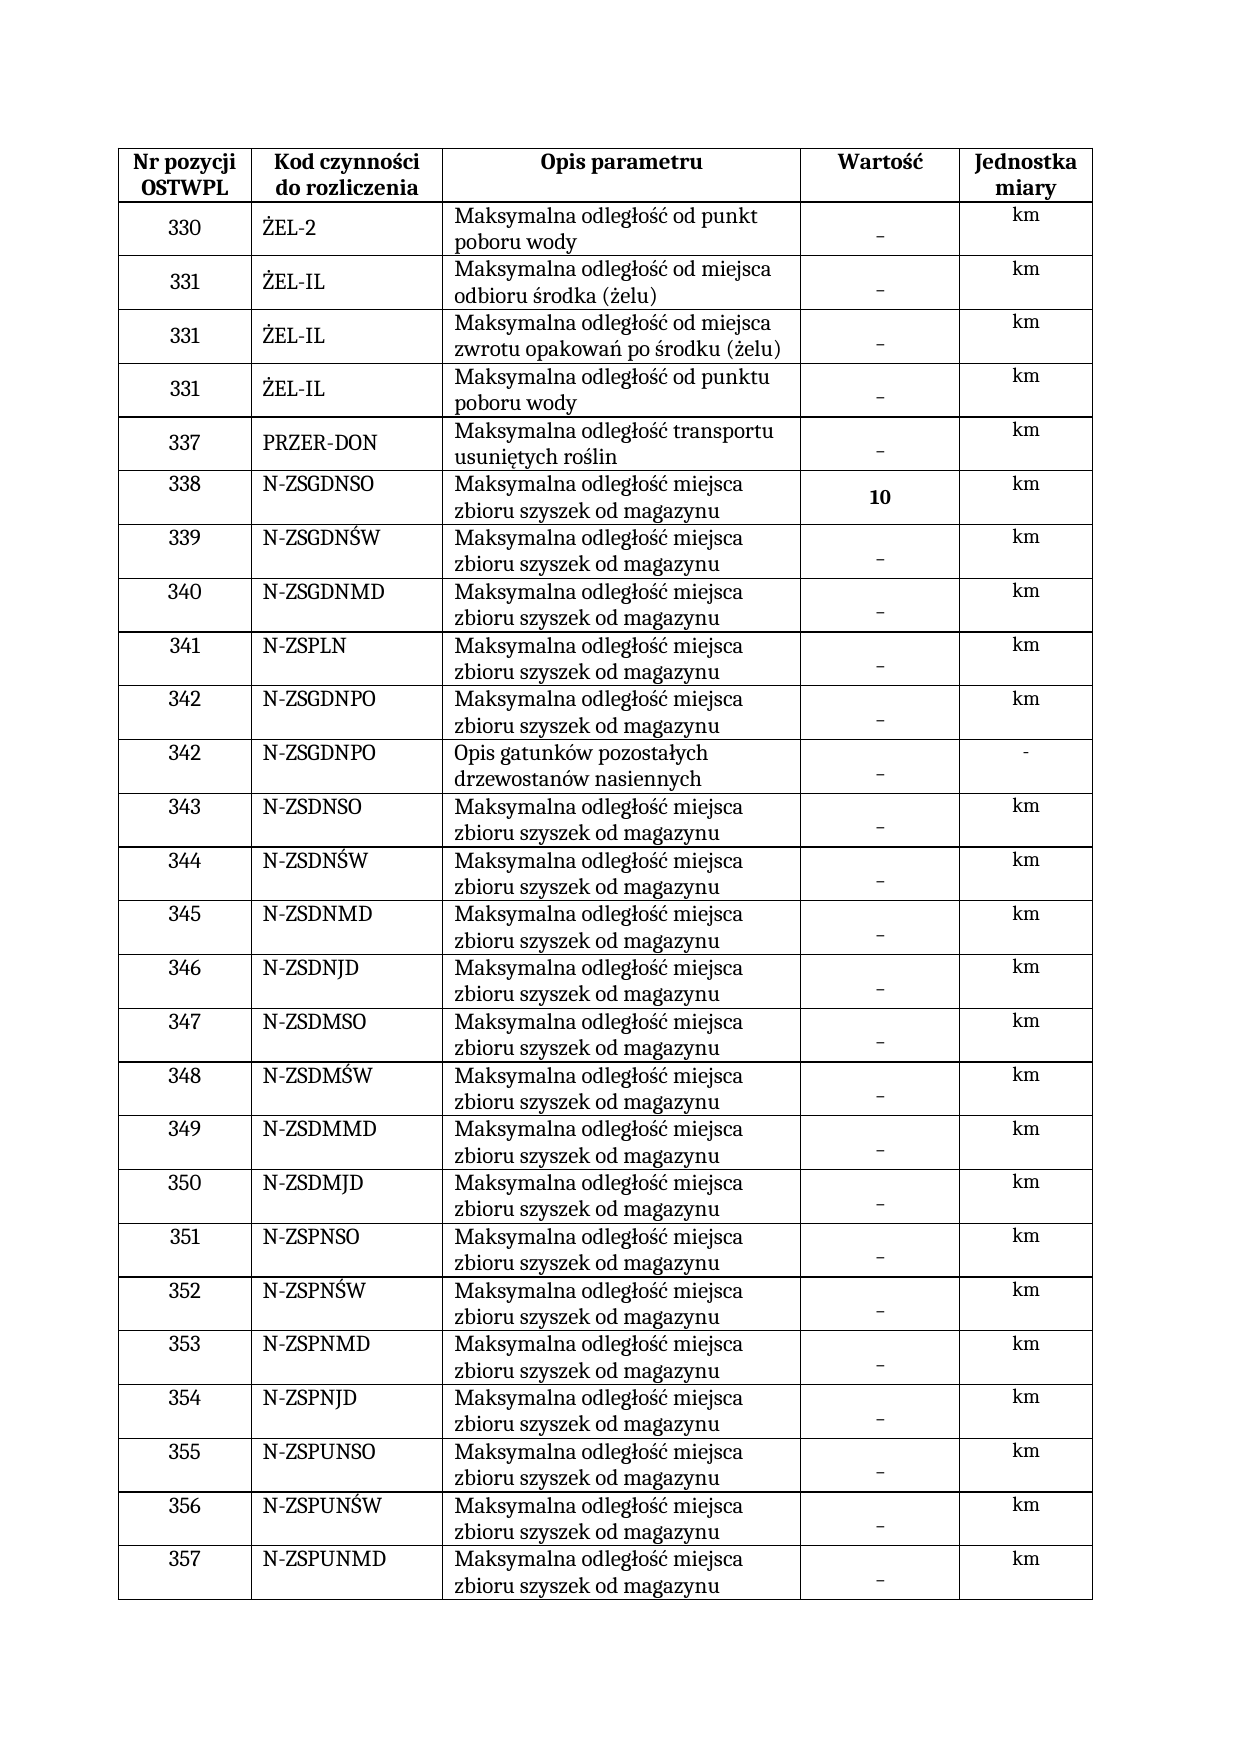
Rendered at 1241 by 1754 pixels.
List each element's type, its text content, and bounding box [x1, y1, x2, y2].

table_cell 331 [119, 364, 251, 416]
table_cell _ [801, 955, 959, 1008]
table_cell _ [801, 1009, 959, 1061]
table_cell 356 [119, 1493, 251, 1545]
table_cell Maksymalna odległość miejsca zbioru szyszek od magazynu [443, 579, 800, 631]
table_cell Maksymalna odległość miejsca zbioru szyszek od magazynu [443, 848, 800, 900]
table_cell PRZER-DON [252, 418, 442, 470]
table_cell Opis gatunków pozostałych drzewostanów nasiennych [443, 740, 800, 793]
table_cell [443, 1546, 800, 1599]
table_cell 354 [119, 1385, 251, 1438]
table_cell N-ZSGDNPO [252, 740, 442, 793]
table_cell Maksymalna odległość miejsca zbioru szyszek od magazynu [443, 633, 800, 685]
table_cell N-ZSGDNPO [252, 686, 442, 739]
table_cell km [960, 1385, 1092, 1438]
table_cell Maksymalna odległość miejsca zbioru szyszek od magazynu [443, 1278, 800, 1330]
table_cell km [960, 1493, 1092, 1545]
table_cell 346 [119, 955, 251, 1008]
table_cell Maksymalna odległość miejsca zbioru szyszek od magazynu [443, 1170, 800, 1223]
table_cell _ [801, 203, 959, 255]
table_cell 353 [119, 1331, 251, 1384]
table_cell _ [801, 1493, 959, 1545]
table_cell N-ZSPNŚW [252, 1278, 442, 1330]
table_cell N-ZSPNMD [252, 1331, 442, 1384]
table_cell _ [801, 1170, 959, 1223]
table_cell km [960, 1224, 1092, 1276]
table_cell _ [801, 579, 959, 631]
table_cell _ [801, 525, 959, 578]
table_cell _ [801, 1331, 959, 1384]
table_cell _ [801, 256, 959, 309]
table_cell _ [801, 794, 959, 846]
table_cell N-ZSDNSO [252, 794, 442, 846]
table_cell km [960, 525, 1092, 578]
table_cell 10 [801, 471, 959, 524]
table_cell km [960, 686, 1092, 739]
table_cell km [960, 794, 1092, 846]
table_cell Maksymalna odległość miejsca zbioru szyszek od magazynu [443, 1385, 800, 1438]
table_cell 340 [119, 579, 251, 631]
table_cell _ [801, 1278, 959, 1330]
table_cell 351 [119, 1224, 251, 1276]
table_cell _ [801, 740, 959, 793]
table_cell Maksymalna odległość miejsca zbioru szyszek od magazynu [443, 794, 800, 846]
table_cell _ [801, 1385, 959, 1438]
table_cell Maksymalna odległość od punktu poboru wody [443, 364, 800, 416]
table_cell N-ZSDNŚW [252, 848, 442, 900]
table_cell Maksymalna odległość miejsca zbioru szyszek od magazynu [443, 1063, 800, 1115]
table_cell _ [801, 1116, 959, 1169]
table_cell km [960, 1331, 1092, 1384]
table_cell km [960, 203, 1092, 255]
table_header Nr pozycji OSTWPL [119, 149, 251, 201]
table_cell km [960, 256, 1092, 309]
table_cell Maksymalna odległość miejsca zbioru szyszek od magazynu [443, 471, 800, 524]
table_cell Maksymalna odległość miejsca zbioru szyszek od magazynu [443, 686, 800, 739]
table_cell 331 [119, 256, 251, 309]
table_cell 342 [119, 686, 251, 739]
table_cell _ [801, 901, 959, 954]
table_cell Maksymalna odległość od punkt poboru wody [443, 203, 800, 255]
table_cell Maksymalna odległość miejsca zbioru szyszek od magazynu [443, 901, 800, 954]
table_cell N-ZSDMMD [252, 1116, 442, 1169]
table_cell N-ZSPNJD [252, 1385, 442, 1438]
table_cell 349 [119, 1116, 251, 1169]
table_cell N-ZSPLN [252, 633, 442, 685]
table_cell km [960, 848, 1092, 900]
table_cell km [960, 471, 1092, 524]
table_cell 347 [119, 1009, 251, 1061]
table_cell _ [801, 633, 959, 685]
table_cell _ [801, 1439, 959, 1491]
table_cell N-ZSGDNSO [252, 471, 442, 524]
table_cell 352 [119, 1278, 251, 1330]
table_cell 348 [119, 1063, 251, 1115]
table_cell _ [801, 1546, 959, 1599]
table_cell km [960, 310, 1092, 363]
table_cell km [960, 1546, 1092, 1599]
table_cell N-ZSGDNŚW [252, 525, 442, 578]
table_cell km [960, 579, 1092, 631]
table_cell km [960, 1009, 1092, 1061]
table_cell N-ZSDMJD [252, 1170, 442, 1223]
table_cell 330 [119, 203, 251, 255]
table_cell 343 [119, 794, 251, 846]
table_cell _ [801, 418, 959, 470]
table_cell 345 [119, 901, 251, 954]
table_cell ŻEL-IL [252, 256, 442, 309]
table_header Wartość [801, 149, 959, 201]
table_cell _ [801, 364, 959, 416]
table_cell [443, 256, 800, 309]
table_cell Maksymalna odległość miejsca zbioru szyszek od magazynu [443, 525, 800, 578]
table_cell N-ZSPUNSO [252, 1439, 442, 1491]
table_cell km [960, 1063, 1092, 1115]
table_cell 350 [119, 1170, 251, 1223]
table_cell N-ZSDNJD [252, 955, 442, 1008]
table_cell _ [801, 848, 959, 900]
table_header Opis parametru [443, 149, 800, 201]
table_cell N-ZSPUNMD [252, 1546, 442, 1599]
table_cell 342 [119, 740, 251, 793]
table_cell Maksymalna odległość miejsca zbioru szyszek od magazynu [443, 1331, 800, 1384]
table_cell ŻEL-IL [252, 310, 442, 363]
table_cell N-ZSPNSO [252, 1224, 442, 1276]
table_cell Maksymalna odległość miejsca zbioru szyszek od magazynu [443, 1116, 800, 1169]
table_cell km [960, 1170, 1092, 1223]
table_header Jednostka miary [960, 149, 1092, 201]
table_cell km [960, 633, 1092, 685]
table_cell Maksymalna odległość transportu usuniętych roślin [443, 418, 800, 470]
table_cell km [960, 1278, 1092, 1330]
table_cell km [960, 901, 1092, 954]
table_cell 355 [119, 1439, 251, 1491]
table_cell 337 [119, 418, 251, 470]
table_cell 357 [119, 1546, 251, 1599]
table_cell _ [801, 1224, 959, 1276]
table_cell N-ZSGDNMD [252, 579, 442, 631]
table_cell 338 [119, 471, 251, 524]
table_cell ŻEL-IL [252, 364, 442, 416]
table_cell N-ZSDNMD [252, 901, 442, 954]
table_cell Maksymalna odległość miejsca zbioru szyszek od magazynu [443, 955, 800, 1008]
table_cell N-ZSDMŚW [252, 1063, 442, 1115]
table_cell Maksymalna odległość miejsca zbioru szyszek od magazynu [443, 1224, 800, 1276]
table_cell km [960, 418, 1092, 470]
table_cell Maksymalna odległość od miejsca zwrotu opakowań po środku (żelu) [443, 310, 800, 363]
table_cell 341 [119, 633, 251, 685]
table_cell _ [801, 686, 959, 739]
table_cell - [960, 740, 1092, 793]
table_cell N-ZSDMSO [252, 1009, 442, 1061]
table_cell 344 [119, 848, 251, 900]
table_cell Maksymalna odległość miejsca zbioru szyszek od magazynu [443, 1009, 800, 1061]
table_cell _ [801, 1063, 959, 1115]
table_cell km [960, 955, 1092, 1008]
table_cell km [960, 364, 1092, 416]
table_cell 331 [119, 310, 251, 363]
table_cell km [960, 1439, 1092, 1491]
table_cell N-ZSPUNŚW [252, 1493, 442, 1545]
table_cell _ [801, 310, 959, 363]
table_cell ŻEL-2 [252, 203, 442, 255]
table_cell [443, 1439, 800, 1491]
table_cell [443, 1493, 800, 1545]
table_header Kod czynności do rozliczenia [252, 149, 442, 201]
table_cell km [960, 1116, 1092, 1169]
table_cell 339 [119, 525, 251, 578]
